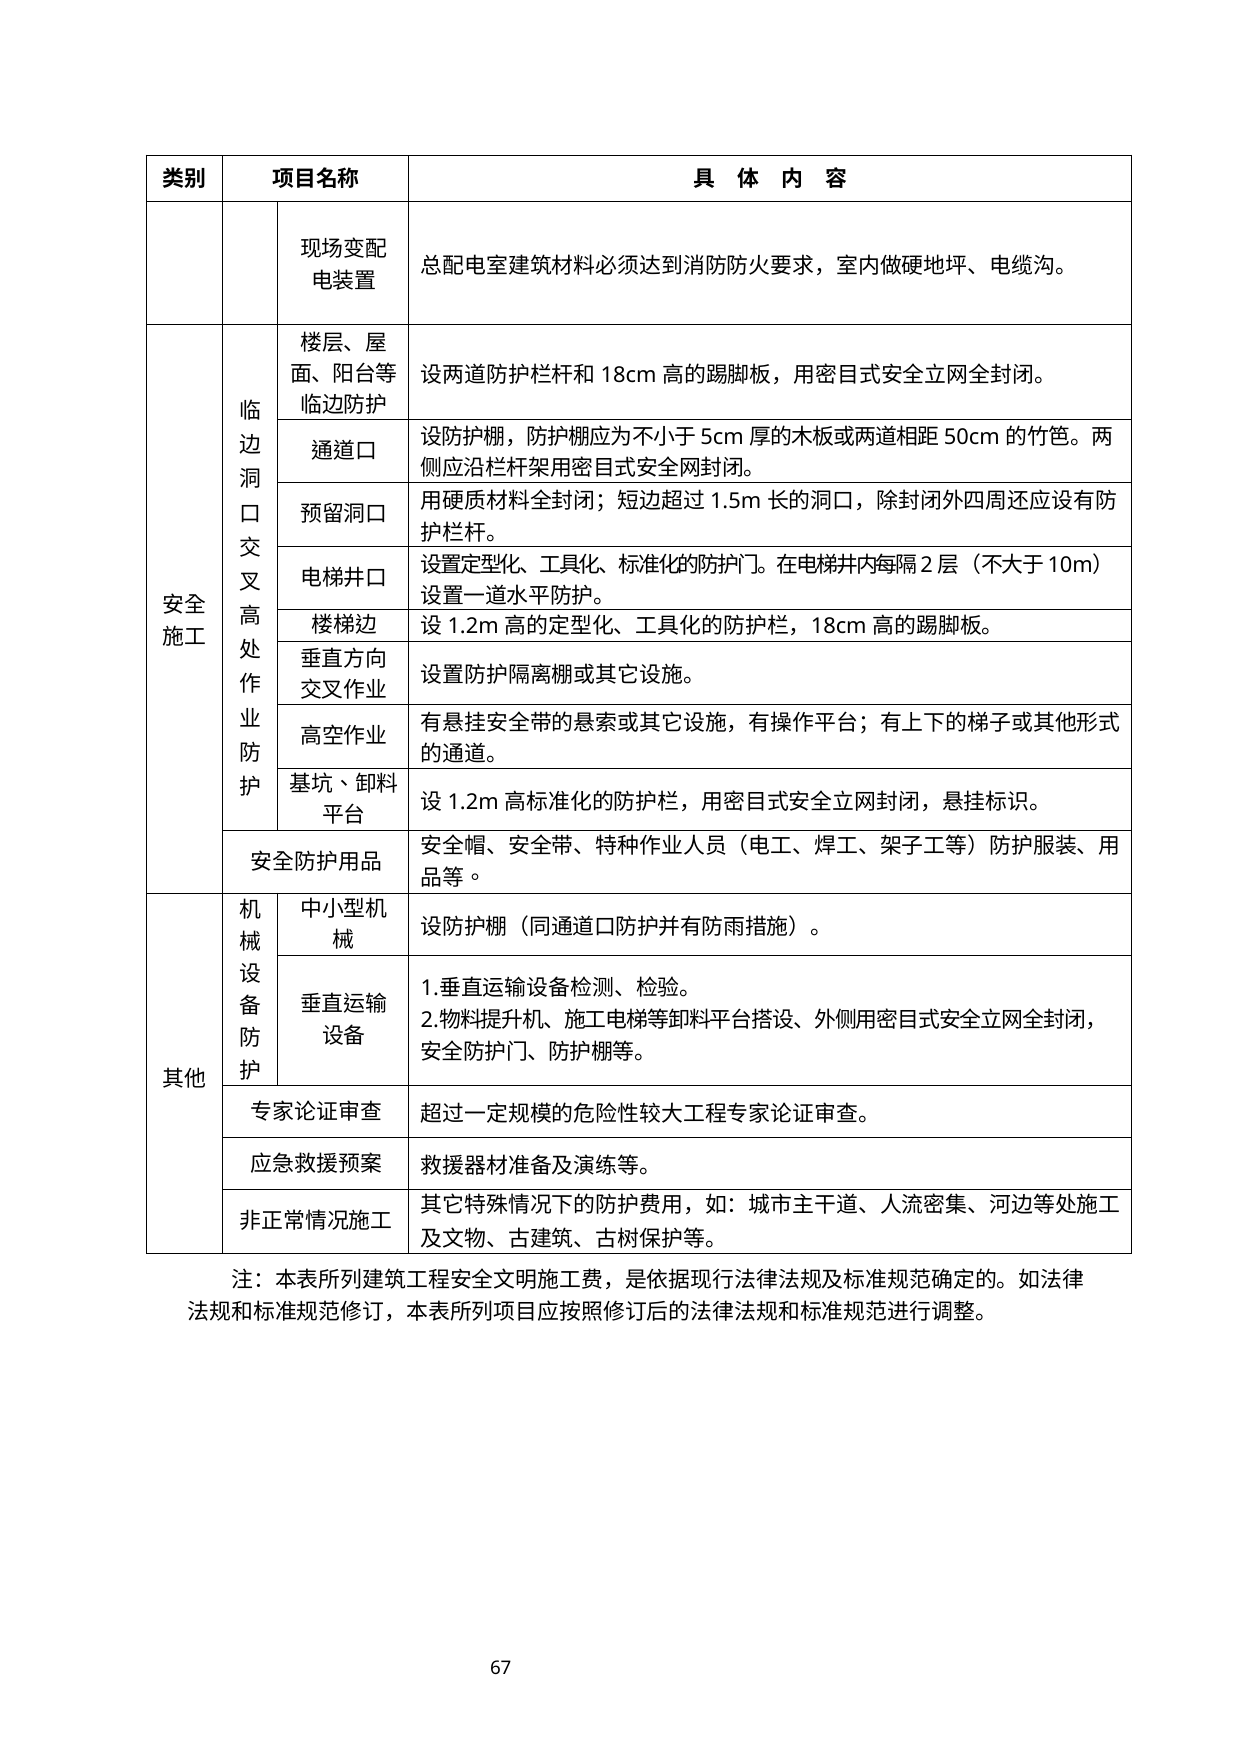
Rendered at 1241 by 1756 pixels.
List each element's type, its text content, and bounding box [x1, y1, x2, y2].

table_cell 通道口 [278, 420, 408, 482]
table_cell 安全防护用品 [223, 831, 408, 893]
table_cell 设两道防护栏杆和 18cm 高的踢脚板，用密目式安全立网全封闭。 [409, 325, 1131, 419]
table_cell 1.垂直运输设备检测、检验。 2.物料提升机、施工电梯等卸料平台搭设、外侧用密目式安全立网全封闭， 安全防护门、防护棚等。 [409, 956, 1131, 1085]
table_header 具 体 内 容 [409, 156, 1131, 201]
table_cell [223, 202, 277, 324]
table_cell [147, 202, 222, 324]
table_cell 电梯井口 [278, 547, 408, 609]
table_cell 楼梯边 [278, 610, 408, 641]
table_cell 现场变配电装置 [278, 202, 408, 324]
table_header 类别 [147, 156, 222, 201]
table_cell 安全施工 [147, 325, 222, 893]
table_cell 设置定型化、工具化、标准化的防护门。在电梯井内每隔 2层（不大于 10m） 设置一道水平防护。 [409, 547, 1131, 609]
table_cell 总配电室建筑材料必须达到消防防火要求，室内做硬地坪、电缆沟。 [409, 202, 1131, 324]
table_cell 机械设备防 护 [223, 894, 277, 1085]
table_cell 楼层、屋 面、阳台等临边防护 [278, 325, 408, 419]
text 注：本表所列建筑工程安全文明施工费，是依据现行法律法规及标准规范确定的。如法律法规和标准规范修订，本表所列项目应按照修订后的法律法规和标准规范进行调整。 [187, 1262, 1091, 1326]
table_cell 设置防护隔离棚或其它设施。 [409, 642, 1131, 704]
table_cell 预留洞口 [278, 483, 408, 546]
table_cell 高空作业 [278, 705, 408, 768]
table_cell 设防护棚，防护棚应为不小于 5cm 厚的木板或两道相距 50cm 的竹笆。两侧应沿栏杆架用密目式安全网封闭。 [409, 420, 1131, 482]
table_cell 专家论证审查 [223, 1086, 408, 1137]
table_cell 垂直方向交叉作业 [278, 642, 408, 704]
table_cell 设 1.2m 高标准化的防护栏，用密目式安全立网封闭，悬挂标识。 [409, 769, 1131, 830]
table_cell 中小型机 械 [278, 894, 408, 955]
table_cell 用硬质材料全封闭；短边超过 1.5m 长的洞口，除封闭外四周还应设有防护栏杆。 [409, 483, 1131, 546]
table_cell 非正常情况施工 [223, 1190, 408, 1252]
table_cell 救援器材准备及演练等。 [409, 1138, 1131, 1189]
table_cell 超过一定规模的危险性较大工程专家论证审查。 [409, 1086, 1131, 1137]
table_cell 临边洞口交叉高处作业防护 [223, 325, 277, 830]
table_cell 其他 [147, 894, 222, 1252]
table_cell 有悬挂安全带的悬索或其它设施，有操作平台；有上下的梯子或其他形式的通道。 [409, 705, 1131, 768]
table_cell 设防护棚（同通道口防护并有防雨措施）。 [409, 894, 1131, 955]
table_cell 垂直运输设备 [278, 956, 408, 1085]
table_cell 安全帽、安全带、特种作业人员（电工、焊工、架子工等）防护服装、用 品等。 [409, 831, 1131, 893]
table_cell 应急救援预案 [223, 1138, 408, 1189]
table_header 项目名称 [223, 156, 408, 201]
table_cell 设 1.2m 高的定型化、工具化的防护栏，18cm 高的踢脚板。 [409, 610, 1131, 641]
table_cell 基坑、卸料 平台 [278, 769, 408, 830]
table_cell 其它特殊情况下的防护费用，如：城市主干道、人流密集、河边等处施工 及文物、古建筑、古树保护等。 [409, 1190, 1131, 1252]
